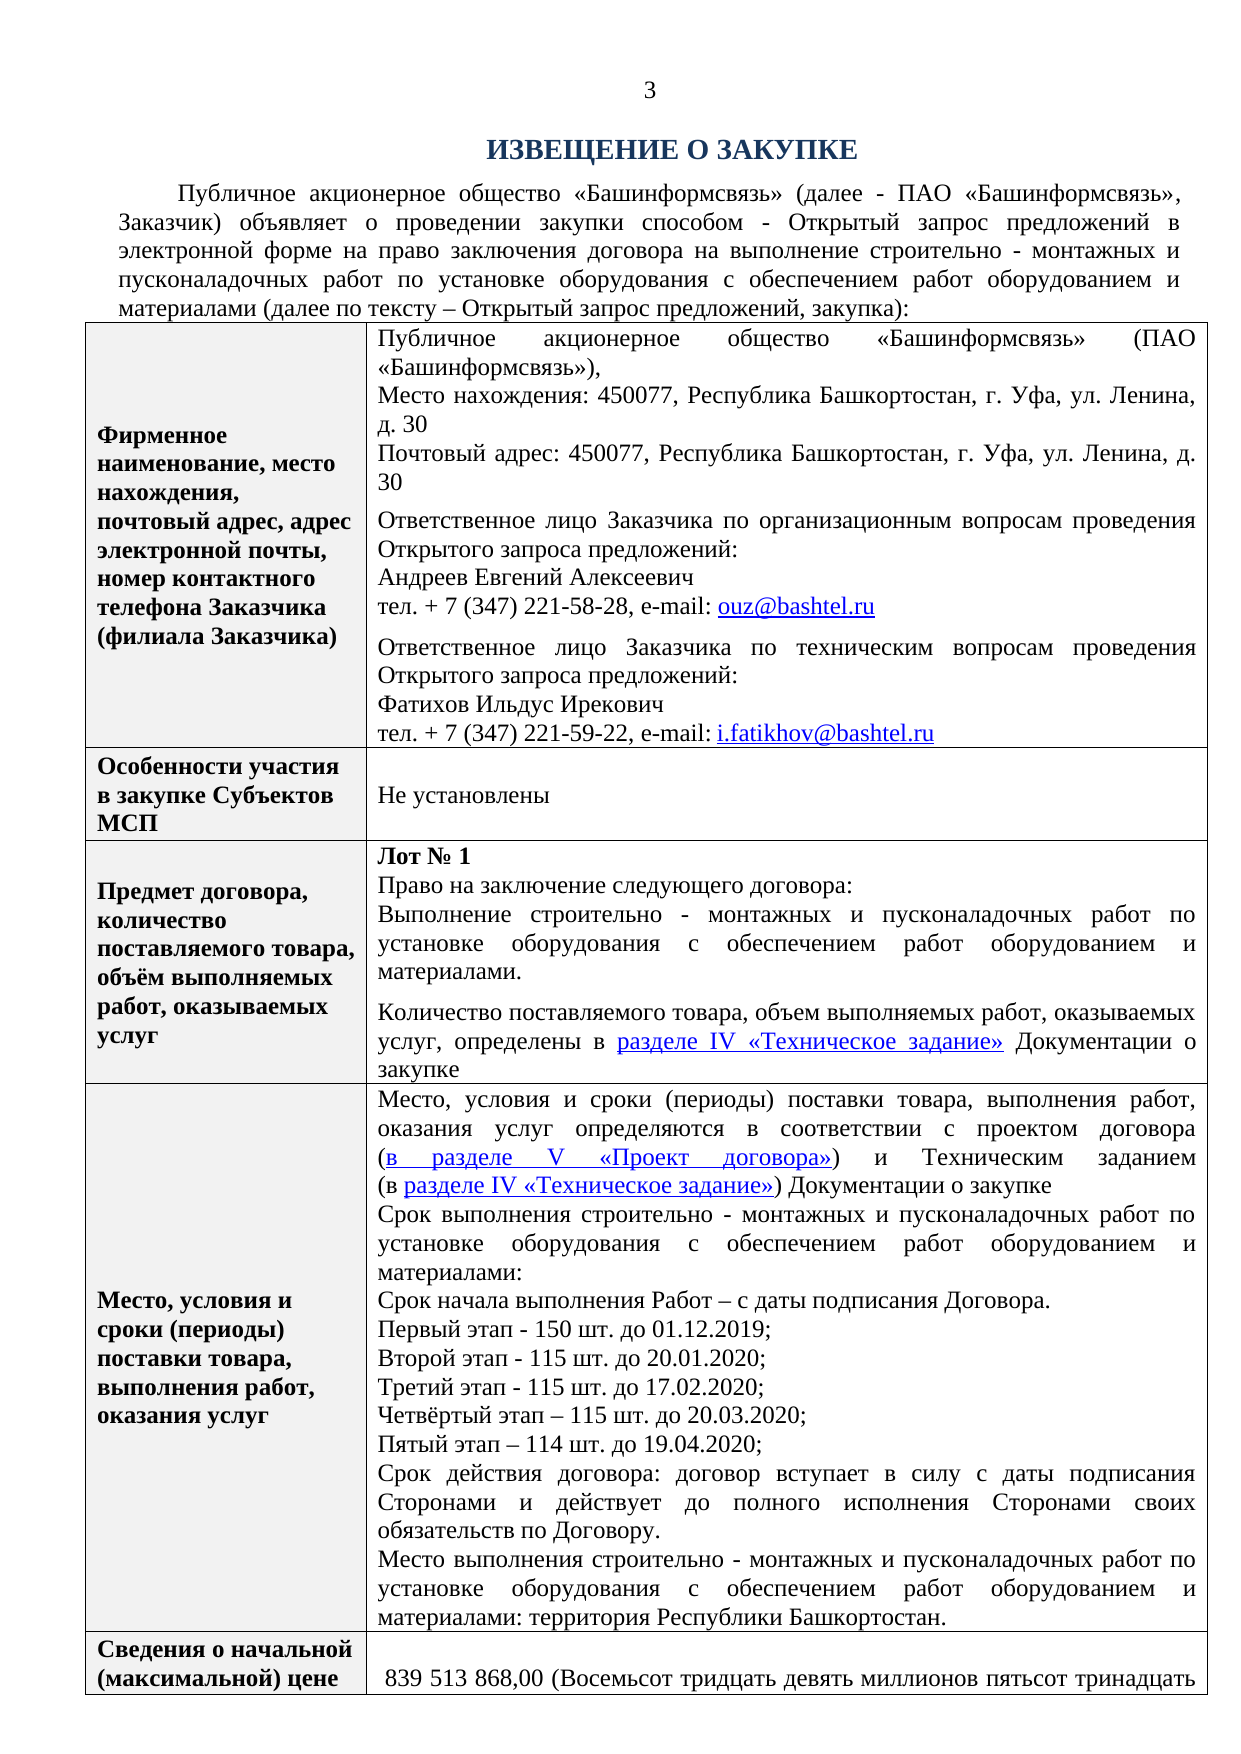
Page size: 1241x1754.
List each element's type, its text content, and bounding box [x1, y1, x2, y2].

table_cell Предмет договора, количество поставляемого товара, объём выполняемых работ, оказываемых услуг [86, 841, 366, 1083]
table_cell Не установлены [367, 748, 1207, 840]
text ИЗВЕЩЕНИЕ О ЗАКУПКЕ [163, 132, 1181, 166]
table_header Публичное акционерное общество «Башинформсвязь» (ПАО «Башинформсвязь»), Место нахождения: 450077, Республика Башкортостан, г. Уфа, ул. Ленина, д. 30 Почтовый адрес: 450077, Республика Башкортостан, г. Уфа, ул. Ленина, д. 30 Ответственное лицо Заказчика по организационным вопросам проведения Открытого запроса предложений: Андреев Евгений Алексеевич тел. + 7 (347) 221-58-28, e-mail: ouz@bashtel.ru Ответственное лицо Заказчика по техническим вопросам проведения Открытого запроса предложений: Фатихов Ильдус Ирекович тел. + 7 (347) 221-59-22, e-mail: i.fatikhov@bashtel.ru [367, 323, 1207, 747]
table_cell Место, условия и сроки (периоды) поставки товара, выполнения работ, оказания услуг [86, 1084, 366, 1631]
text Публичное акционерное общество «Башинформсвязь» (далее - ПАО «Башинформсвязь», Заказчик) объявляет о проведении закупки способом - Открытый запрос предложений в электронной форме на право заключения договора на выполнение строительно - монтажных и пусконаладочных работ по установке оборудования с обеспечением работ оборудованием и материалами (далее по тексту – Открытый запрос предложений, закупка): [118, 178, 1181, 322]
table_header Фирменное наименование, место нахождения, почтовый адрес, адрес электронной почты, номер контактного телефона Заказчика (филиала Заказчика) [86, 323, 366, 747]
table_cell Лот № 1 Право на заключение следующего договора: Выполнение строительно - монтажных и пусконаладочных работ по установке оборудования с обеспечением работ оборудованием и материалами. Количество поставляемого товара, объем выполняемых работ, оказываемых услуг, определены в разделе IV «Техническое задание» Документации о закупке [367, 841, 1207, 1083]
table_cell Особенности участия в закупке Субъектов МСП [86, 748, 366, 840]
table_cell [367, 1632, 1207, 1694]
table_cell Место, условия и сроки (периоды) поставки товара, выполнения работ, оказания услуг определяются в соответствии с проектом договора (в разделе V «Проект договора») и Техническим заданием (в разделе IV «Техническое задание») Документации о закупке Срок выполнения строительно - монтажных и пусконаладочных работ по установке оборудования с обеспечением работ оборудованием и материалами: Срок начала выполнения Работ – с даты подписания Договора. Первый этап - 150 шт. до 01.12.2019; Второй этап - 115 шт. до 20.01.2020; Третий этап - 115 шт. до 17.02.2020; Четвёртый этап – 115 шт. до 20.03.2020; Пятый этап – 114 шт. до 19.04.2020; Срок действия договора: договор вступает в силу с даты подписания Сторонами и действует до полного исполнения Сторонами своих обязательств по Договору. Место выполнения строительно - монтажных и пусконаладочных работ по установке оборудования с обеспечением работ оборудованием и материалами: территория Республики Башкортостан. [367, 1084, 1207, 1631]
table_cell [86, 1632, 366, 1694]
